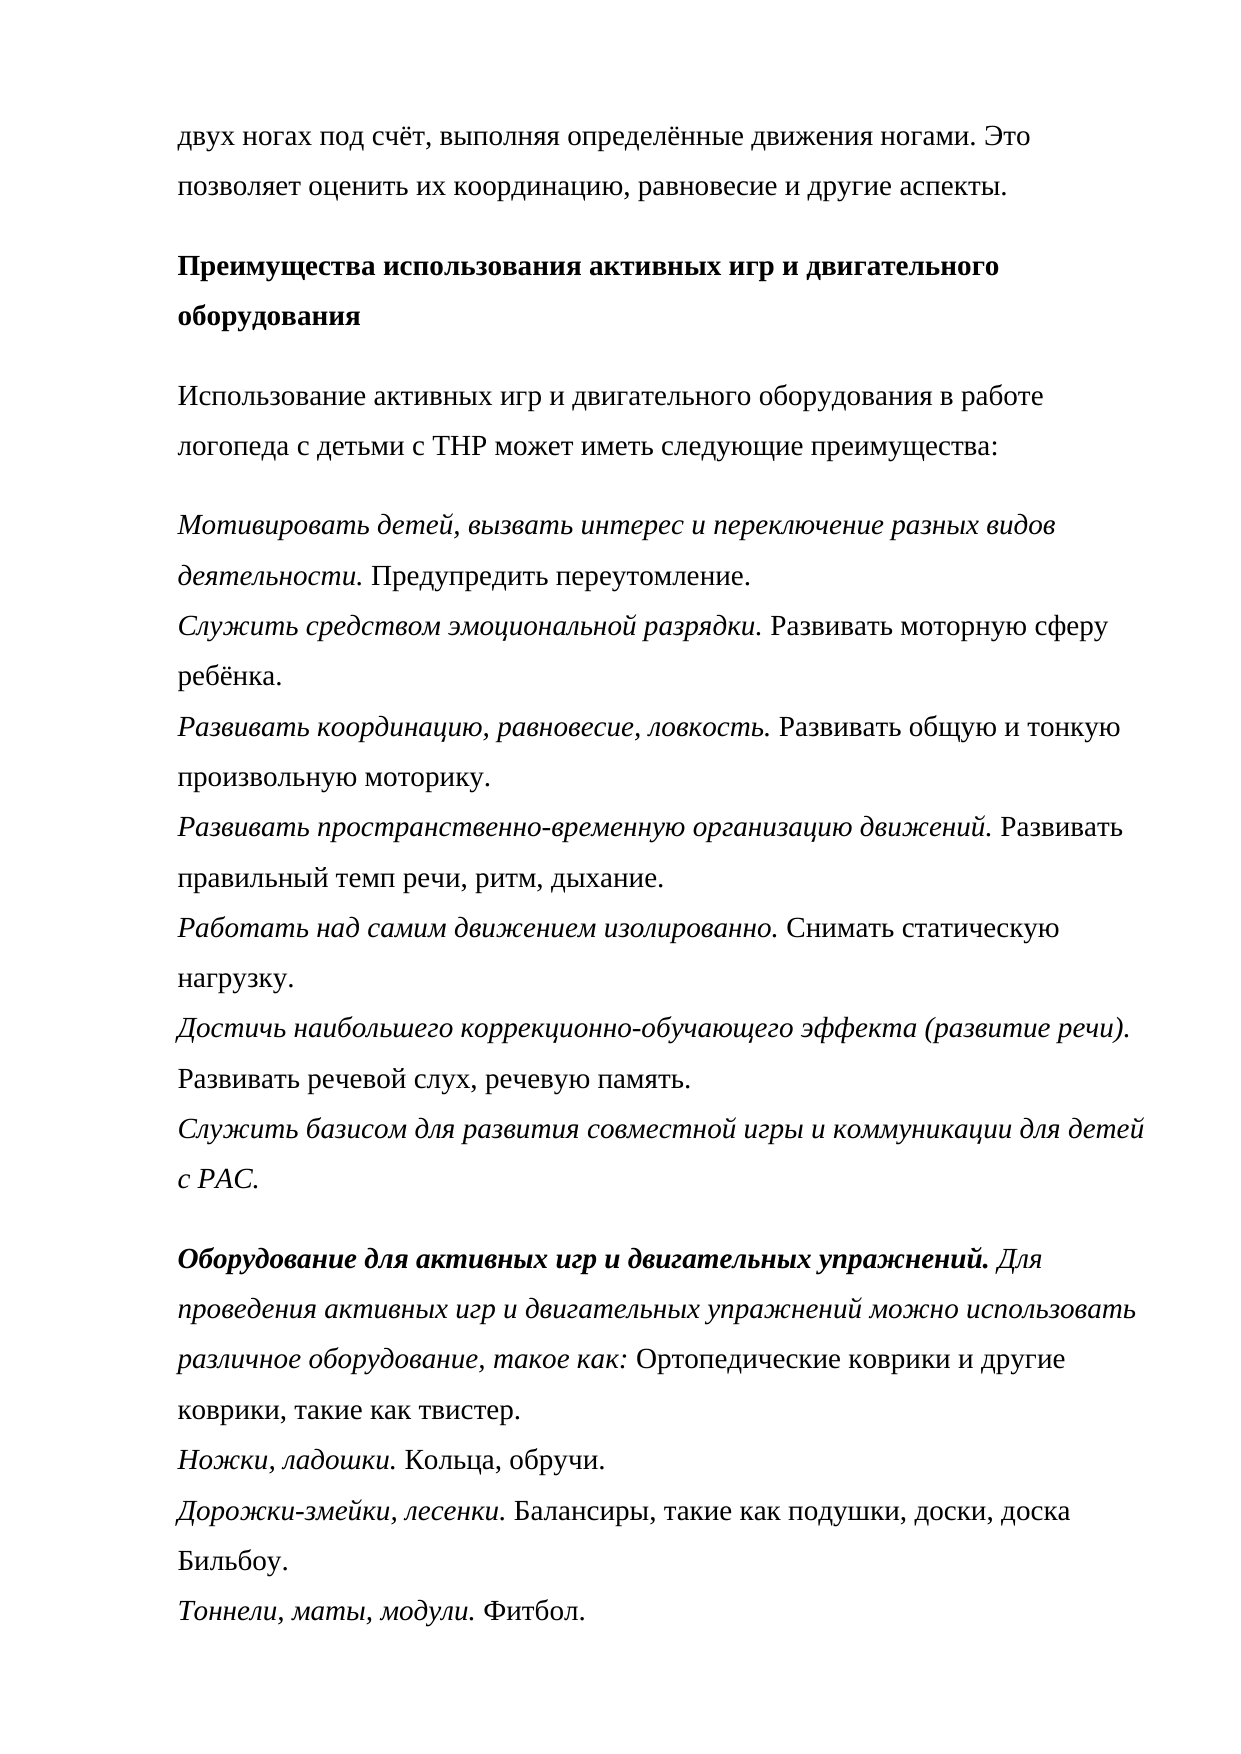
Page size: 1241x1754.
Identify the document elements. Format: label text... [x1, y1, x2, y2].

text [177, 1241, 1152, 1627]
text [177, 118, 1152, 202]
text Преимущества использования активных игр и двигательного оборудования [177, 248, 1152, 332]
text Мотивировать детей, вызвать интерес и переключение разных видов деятельности. Предупредить переутомление. Служить средством эмоциональной разрядки. Развивать моторную сферу ребёнка. Развивать координацию, равновесие, ловкость. Развивать общую и тонкую произвольную моторику. Развивать пространственно-временную организацию движений. Развивать правильный темп речи, ритм, дыхание. Работать над самим движением изолированно. Снимать статическую нагрузку. Достичь наибольшего коррекционно-обучающего эффекта (развитие речи). Развивать речевой слух, речевую память. Служить базисом для развития совместной игры и коммуникации для детей с РАС. [177, 507, 1152, 1195]
text Использование активных игр и двигательного оборудования в работе логопеда с детьми с ТНР может иметь следующие преимущества: [177, 378, 1152, 462]
